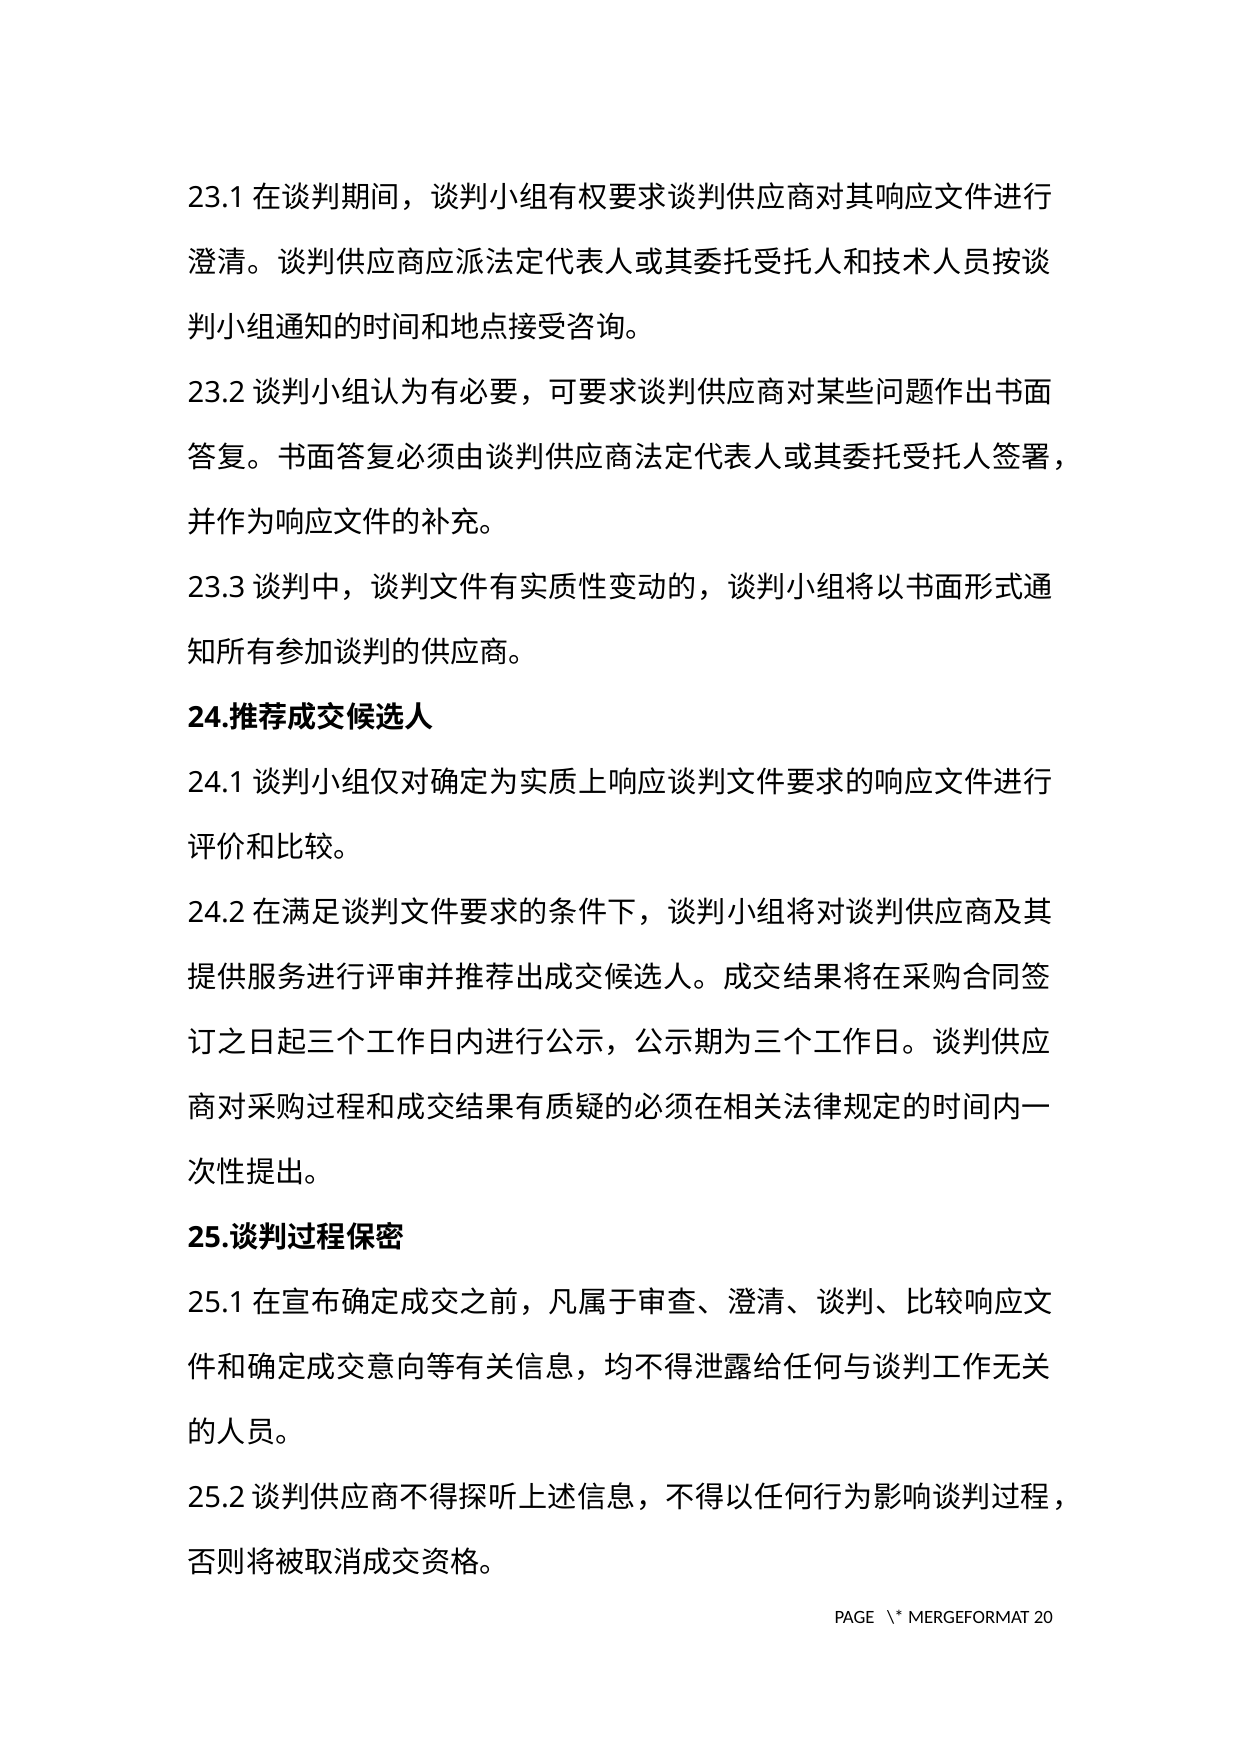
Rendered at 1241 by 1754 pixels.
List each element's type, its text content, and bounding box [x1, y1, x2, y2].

text 24.推荐成交候选人 [187, 682, 1053, 747]
text 24.1谈判小组仅对确定为实质上响应谈判文件要求的响应文件进行评价和比较。 [187, 747, 1053, 877]
text 25.谈判过程保密 [187, 1202, 1119, 1267]
text 23.2谈判小组认为有必要，可要求谈判供应商对某些问题作出书面答复。书面答复必须由谈判供应商法定代表人或其委托受托人签署，并作为响应文件的补充。 [187, 357, 1053, 552]
text 25.2谈判供应商不得探听上述信息，不得以任何行为影响谈判过程，否则将被取消成交资格。 [187, 1462, 1053, 1592]
text 25.1在宣布确定成交之前，凡属于审查、澄清、谈判、比较响应文件和确定成交意向等有关信息，均不得泄露给任何与谈判工作无关的人员。 [187, 1267, 1053, 1462]
text 24.2在满足谈判文件要求的条件下，谈判小组将对谈判供应商及其提供服务进行评审并推荐出成交候选人。成交结果将在采购合同签订之日起三个工作日内进行公示，公示期为三个工作日。谈判供应商对采购过程和成交结果有质疑的必须在相关法律规定的时间内一次性提出。 [187, 877, 1053, 1202]
text 23.1在谈判期间，谈判小组有权要求谈判供应商对其响应文件进行澄清。谈判供应商应派法定代表人或其委托受托人和技术人员按谈判小组通知的时间和地点接受咨询。 [187, 162, 1053, 357]
text 23.3谈判中，谈判文件有实质性变动的，谈判小组将以书面形式通知所有参加谈判的供应商。 [187, 552, 1053, 682]
